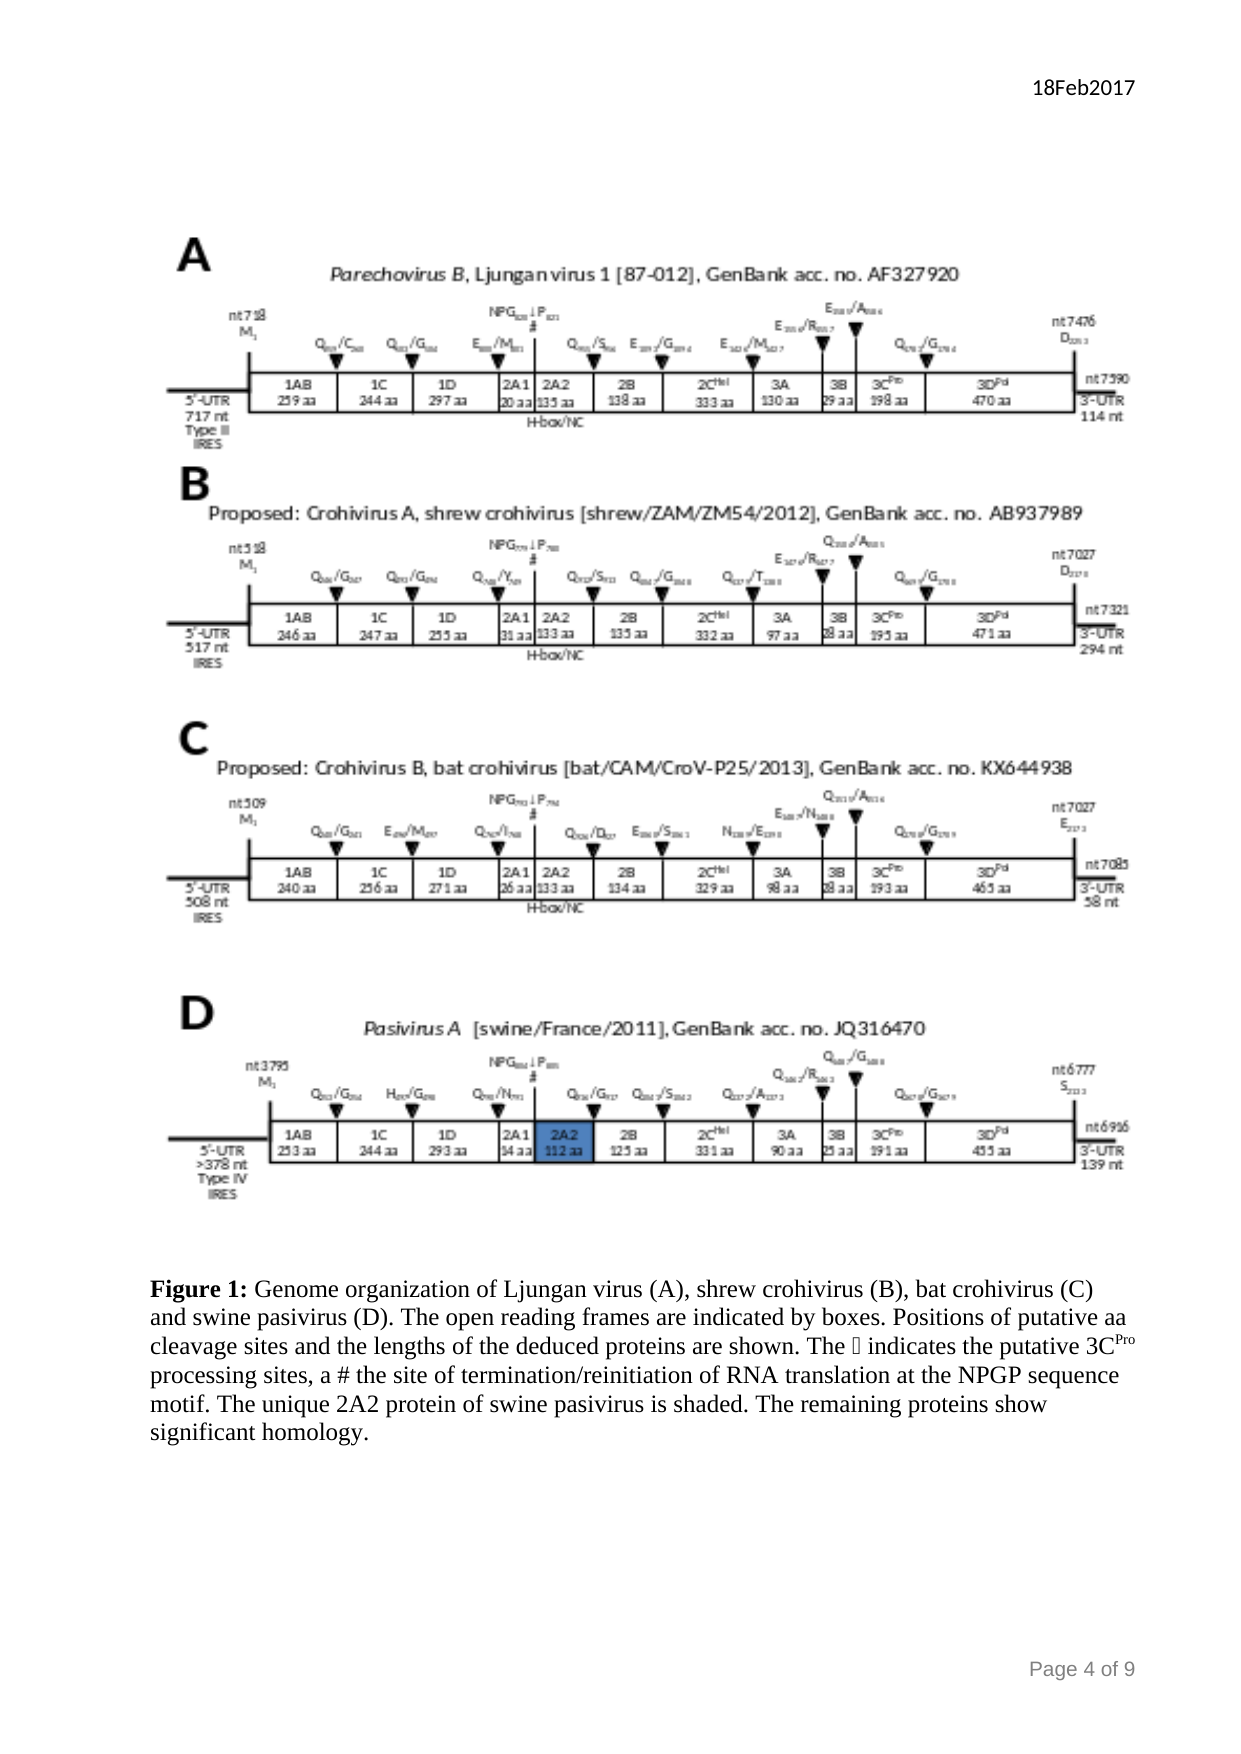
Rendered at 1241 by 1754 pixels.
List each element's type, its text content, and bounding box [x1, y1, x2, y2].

text Figure 1: Genome organization of Ljungan virus (A), shrew crohivirus (B), bat crohivirus (C) and swine pasivirus (D). The open reading frames are indicated by boxes. Positions of putative aa cleavage sites and the lengths of the deduced proteins are shown. The indicates the putative 3CPro processing sites, a # the site of termination/reinitiation of RNA translation at the NPGP sequence motif. The unique 2A2 protein of swine pasivirus is shaded. The remaining proteins show significant homology. [150, 1274, 1135, 1446]
